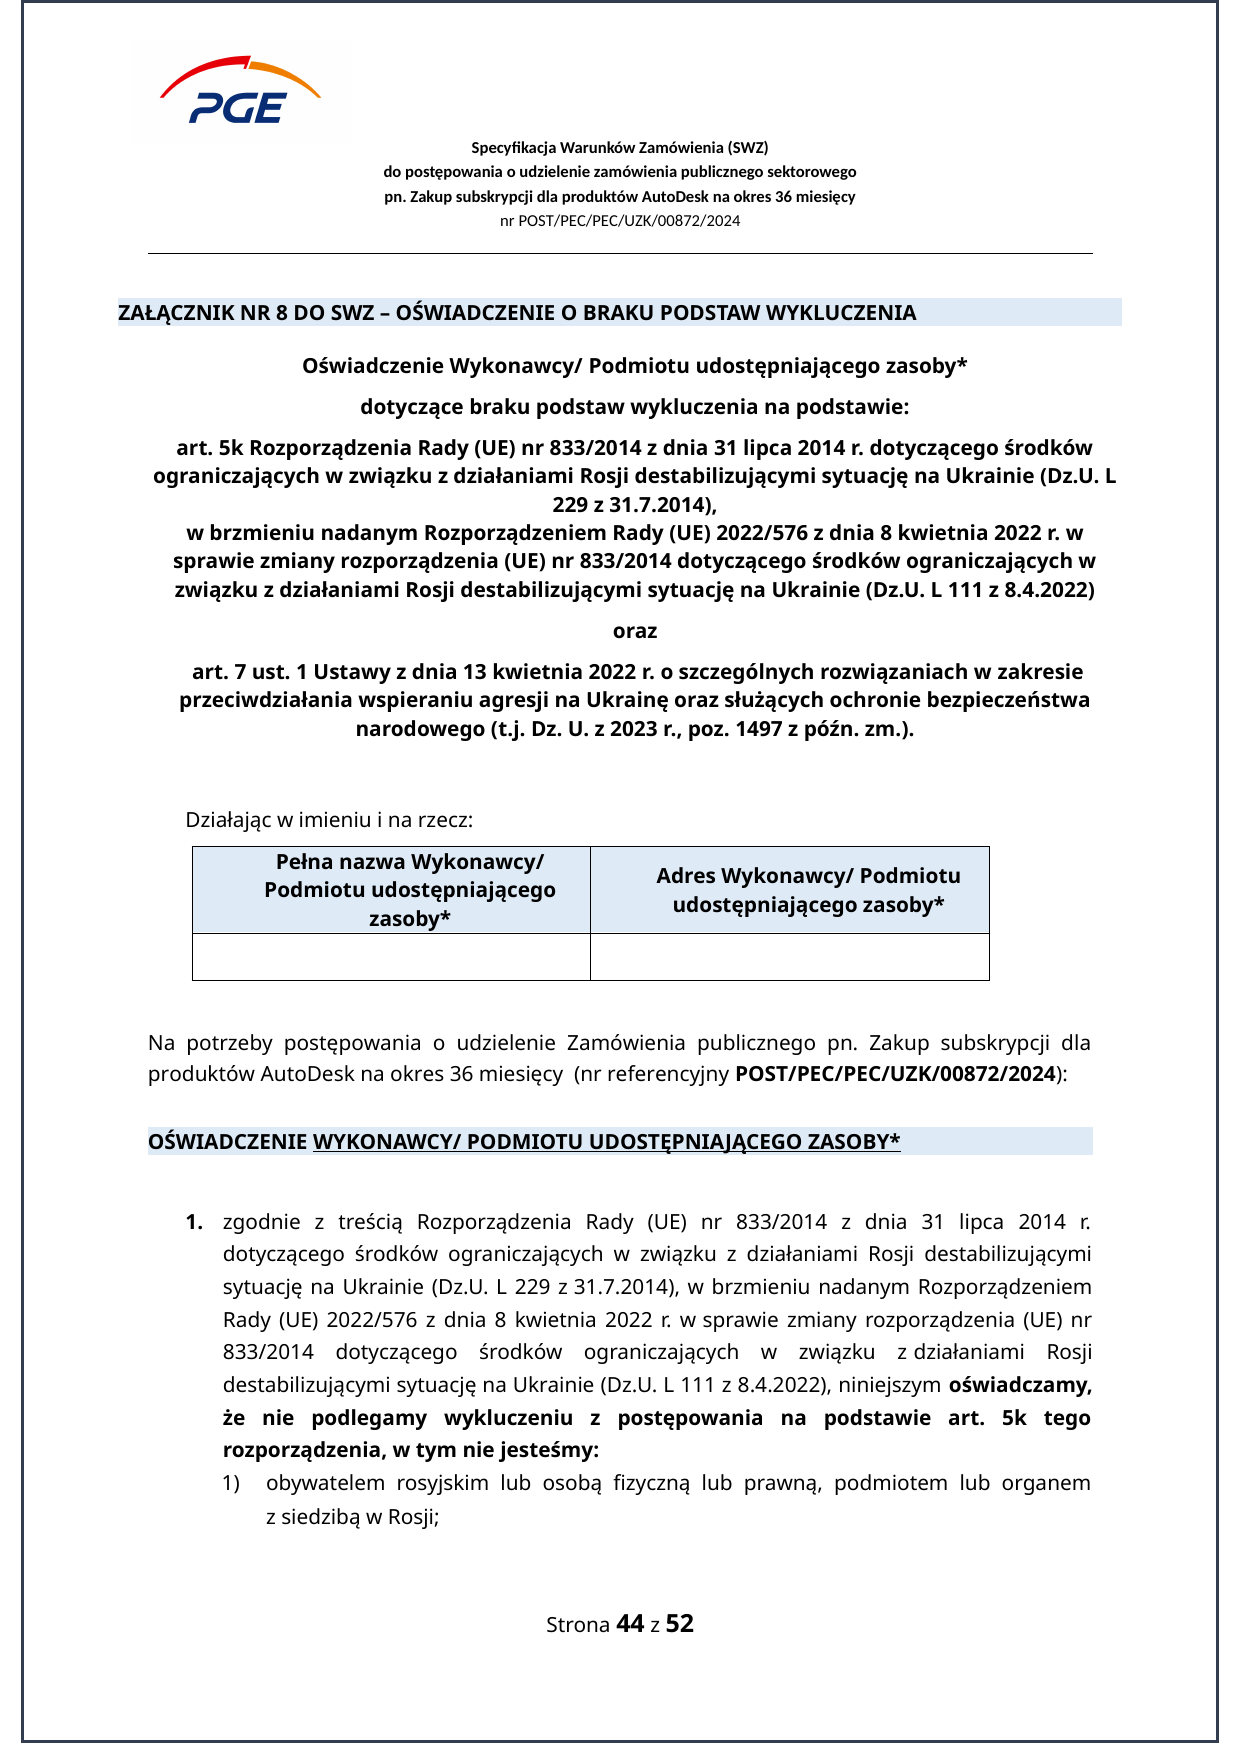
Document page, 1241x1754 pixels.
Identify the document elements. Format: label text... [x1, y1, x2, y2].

picture [131, 39, 351, 145]
subtitle obywatelem rosyjskim lub osobą fizyczną lub prawną, podmiotem lub organem z siedzibą w Rosji; [221, 1468, 1093, 1530]
list zgodnie z treścią Rozporządzenia Rady (UE) nr 833/2014 z dnia 31 lipca 2014 r. dotyczącego środków ograniczających w związku z działaniami Rosji destabilizującymi sytuację na Ukrainie (Dz.U. L 229 z 31.7.2014), w brzmieniu nadanym Rozporządzeniem Rady (UE) 2022/576 z dnia 8 kwietnia 2022 r. w sprawie zmiany rozporządzenia (UE) nr 833/2014 dotyczącego środków ograniczających w związku z działaniami Rosji destabilizującymi sytuację na Ukrainie (Dz.U. L 111 z 8.4.2022), niniejszym oświadczamy, że nie podlegamy wykluczeniu z postępowania na podstawie art. 5k tego rozporządzenia, w tym nie jesteśmy: [185, 1207, 1093, 1464]
text OŚWIADCZENIE WYKONAWCY/ PODMIOTU UDOSTĘPNIAJĄCEGO ZASOBY* [148, 1127, 1093, 1155]
subtitle Oświadczenie Wykonawcy/ Podmiotu udostępniającego zasoby* [148, 351, 1122, 379]
text Na potrzeby postępowania o udzielenie Zamówienia publicznego pn. Zakup subskrypcji dla produktów AutoDesk na okres 36 miesięcy (nr referencyjny POST/PEC/PEC/UZK/00872/2024): [148, 1028, 1093, 1087]
subtitle Działając w imieniu i na rzecz: [185, 805, 1122, 834]
table_cell [193, 934, 590, 980]
subtitle oraz [148, 616, 1122, 644]
subtitle dotyczące braku podstaw wykluczenia na podstawie: [148, 392, 1122, 420]
subtitle ZAŁĄCZNIK NR 8 DO SWZ – Oświadczenie o braku podstaw wykluczenia [118, 298, 1122, 326]
subtitle art. 5k Rozporządzenia Rady (UE) nr 833/2014 z dnia 31 lipca 2014 r. dotyczącego środków ograniczających w związku z działaniami Rosji destabilizującymi sytuację na Ukrainie (Dz.U. L 229 z 31.7.2014), w brzmieniu nadanym Rozporządzeniem Rady (UE) 2022/576 z dnia 8 kwietnia 2022 r. w sprawie zmiany rozporządzenia (UE) nr 833/2014 dotyczącego środków ograniczających w związku z działaniami Rosji destabilizującymi sytuację na Ukrainie (Dz.U. L 111 z 8.4.2022) [148, 433, 1122, 603]
table_header Adres Wykonawcy/ Podmiotu udostępniającego zasoby* [591, 847, 989, 932]
table_cell [591, 934, 989, 980]
table_header Pełna nazwa Wykonawcy/ Podmiotu udostępniającego zasoby* [193, 847, 590, 932]
subtitle art. 7 ust. 1 Ustawy z dnia 13 kwietnia 2022 r. o szczególnych rozwiązaniach w zakresie przeciwdziałania wspieraniu agresji na Ukrainę oraz służących ochronie bezpieczeństwa narodowego (t.j. Dz. U. z 2023 r., poz. 1497 z późn. zm.). [148, 657, 1122, 742]
